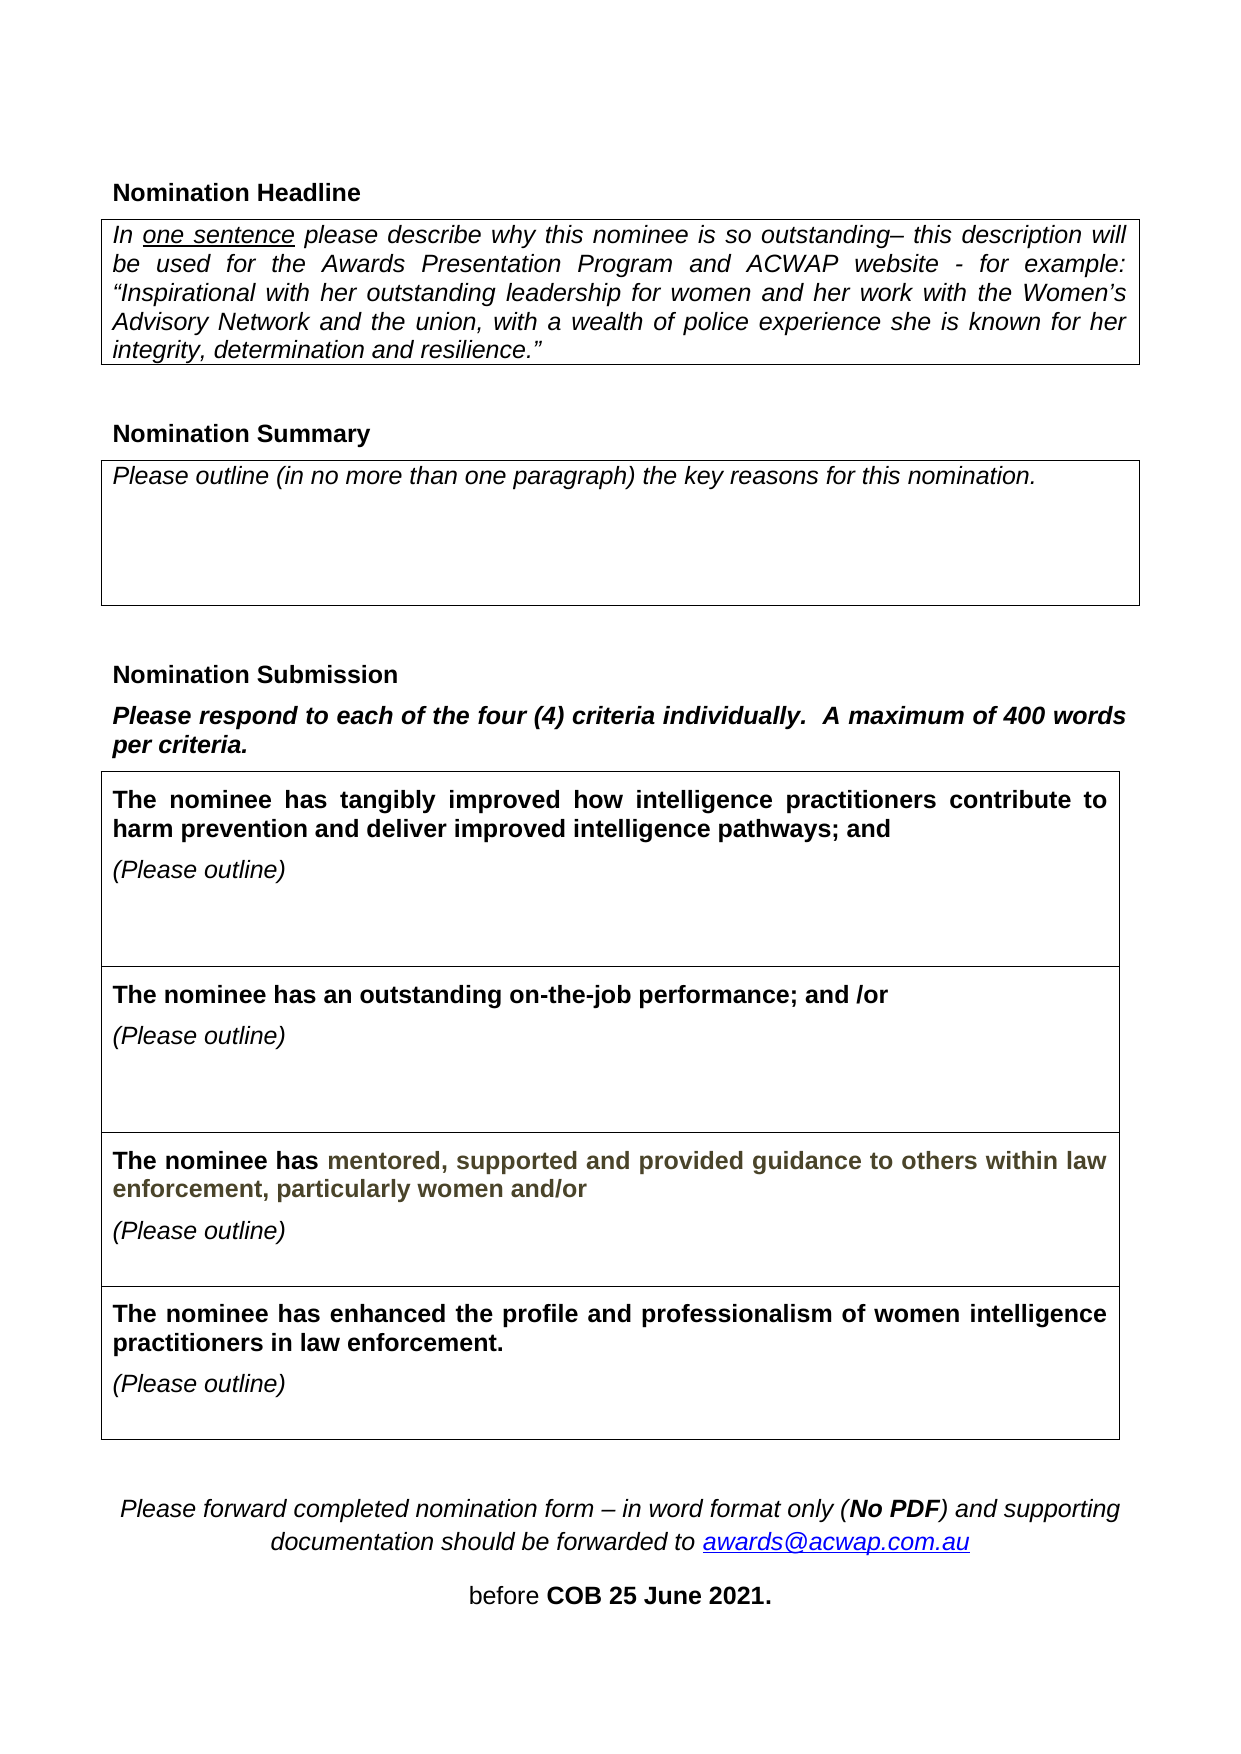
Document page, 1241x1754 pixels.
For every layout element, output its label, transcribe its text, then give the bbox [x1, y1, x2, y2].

table_cell The nominee has enhanced the profile and professionalism of women intelligence practitioners in law enforcement. (Please outline) [102, 1287, 1119, 1439]
table_header Please outline (in no more than one paragraph) the key reasons for this nomination. [102, 461, 1139, 605]
text before COB 25 June 2021. [112, 1581, 1128, 1610]
table_header In one sentence please describe why this nominee is so outstanding– this description will be used for the Awards Presentation Program and ACWAP website - for example: “Inspirational with her outstanding leadership for women and her work with the Women’s Advisory Network and the union, with a wealth of police experience she is known for her integrity, determination and resilience.” [102, 220, 1139, 364]
text Nomination Summary [112, 419, 1128, 448]
text Nomination Headline [112, 178, 1128, 207]
text Please respond to each of the four (4) criteria individually. A maximum of 400 words per criteria. [112, 701, 1128, 759]
table_header The nominee has tangibly improved how intelligence practitioners contribute to harm prevention and deliver improved intelligence pathways; and (Please outline) [102, 772, 1119, 966]
text Nomination Submission [112, 660, 1128, 689]
table_cell The nominee has an outstanding on-the-job performance; and /or (Please outline) [102, 967, 1119, 1132]
table_cell The nominee has mentored, supported and provided guidance to others within law enforcement, particularly women and/or (Please outline) [102, 1133, 1119, 1286]
text Please forward completed nomination form – in word format only (No PDF) and supporting documentation should be forwarded to awards@acwap.com.au [112, 1494, 1128, 1556]
